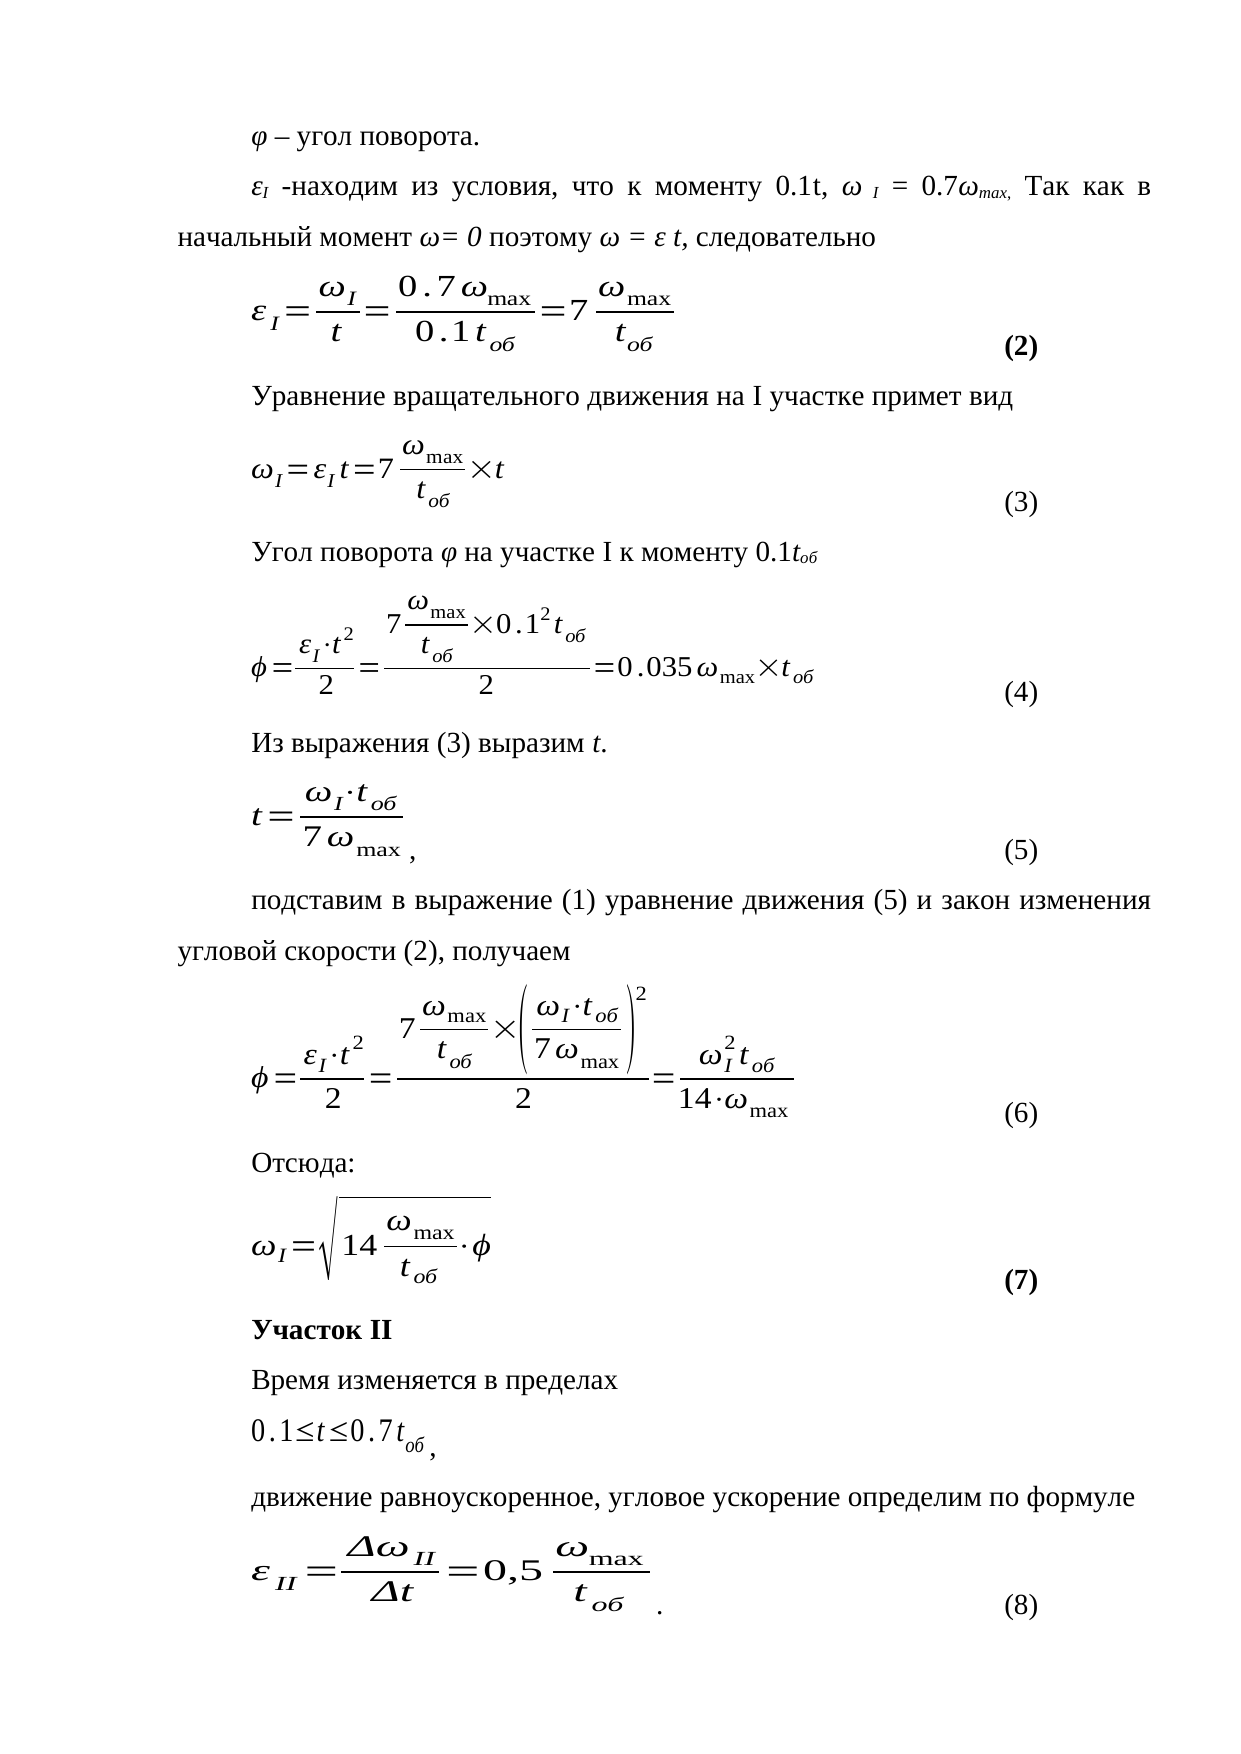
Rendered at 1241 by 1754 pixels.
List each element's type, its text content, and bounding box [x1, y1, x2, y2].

text , [177, 1413, 1152, 1463]
text подставим в выражение (1) уравнение движения (5) и закон изменения угловой скорости (2), получаем [177, 882, 1152, 966]
text φ – угол поворота. [177, 118, 1152, 152]
text Уравнение вращательного движения на I участке примет вид [177, 378, 1152, 412]
text Угол поворота φ на участке I к моменту 0.1toб [177, 534, 1152, 568]
text (6) [177, 983, 1152, 1128]
text Время изменяется в пределах [177, 1362, 1152, 1396]
text (7) [177, 1195, 1152, 1295]
text Отсюда: [177, 1145, 1152, 1179]
text . (8) [177, 1530, 1152, 1621]
text движение равноускоренное, угловое ускорение определим по формуле [177, 1479, 1152, 1513]
text (3) [177, 428, 1152, 517]
text Участок II [177, 1312, 1152, 1346]
text , (5) [177, 775, 1152, 866]
text εI -находим из условия, что к моменту 0.1t, ω I = 0.7ωmax, Так как в начальный момент ω= 0 поэтому ω = ε t, следовательно [177, 168, 1152, 252]
text (4) [177, 584, 1152, 708]
text (2) [177, 269, 1152, 361]
text Из выражения (3) выразим t. [177, 725, 1152, 758]
